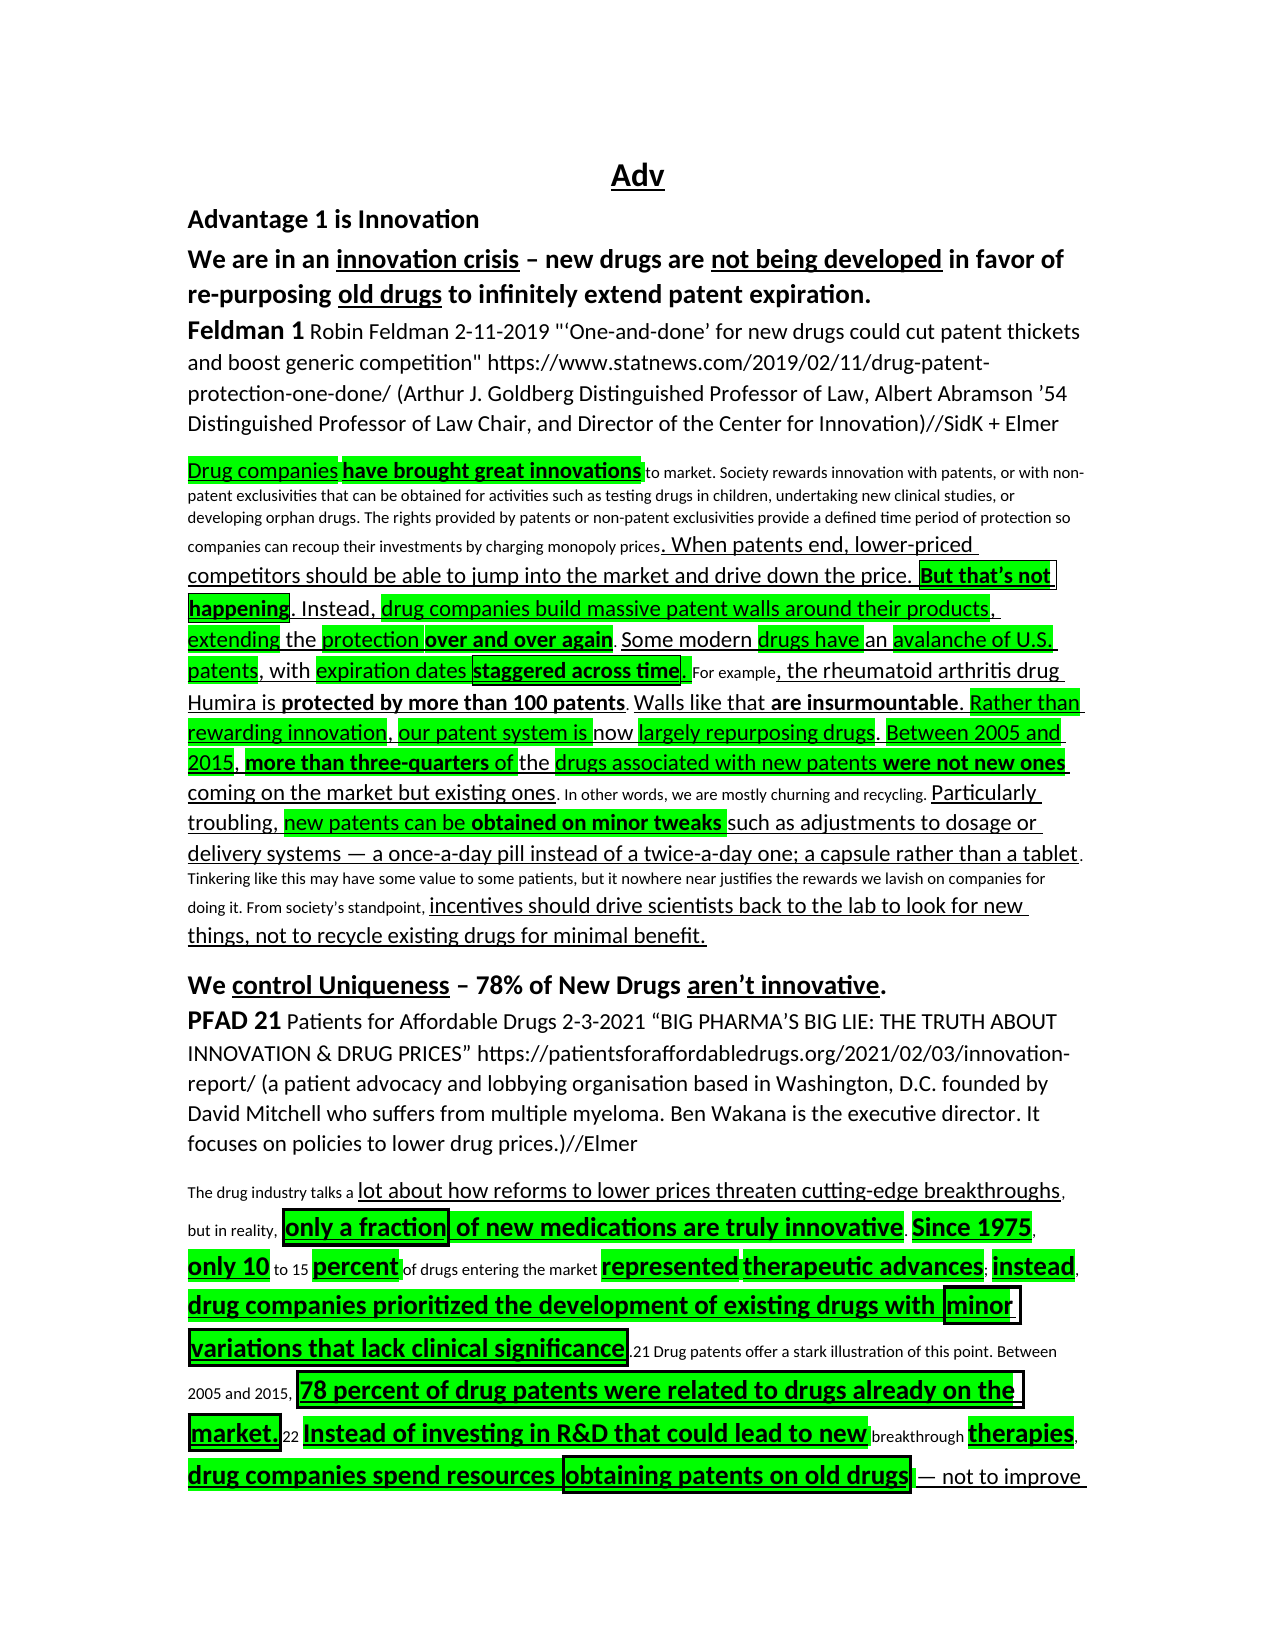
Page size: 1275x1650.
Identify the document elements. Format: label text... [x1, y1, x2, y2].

subtitle We control Uniqueness – 78% of New Drugs aren’t innovative. [187, 968, 1087, 1001]
subtitle Advantage 1 is Innovation [187, 202, 1087, 235]
subtitle We are in an innovation crisis – new drugs are not being developed in favor of re-purposing old drugs to infinitely extend patent expiration. [187, 242, 1087, 311]
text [187, 1176, 1087, 1486]
text Drug companies have brought great innovations to market. Society rewards innovation with patents, or with non-patent exclusivities that can be obtained for activities such as testing drugs in children, undertaking new clinical studies, or developing orphan drugs. The rights provided by patents or non-patent exclusivities provide a defined time period of protection so companies can recoup their investments by charging monopoly prices. When patents end, lower-priced competitors should be able to jump into the market and drive down the price. But that’s not happening. Instead, drug companies build massive patent walls around their products, extending the protection over and over again. Some modern drugs have an avalanche of U.S. patents, with expiration dates staggered across time. For example, the rheumatoid arthritis drug Humira is protected by more than 100 patents. Walls like that are insurmountable. Rather than rewarding innovation, our patent system is now largely repurposing drugs. Between 2005 and 2015, more than three-quarters of the drugs associated with new patents were not new ones coming on the market but existing ones. In other words, we are mostly churning and recycling. Particularly troubling, new patents can be obtained on minor tweaks such as adjustments to dosage or delivery systems — a once-a-day pill instead of a twice-a-day one; a capsule rather than a tablet. Tinkering like this may have some value to some patients, but it nowhere near justifies the rewards we lavish on companies for doing it. From society’s standpoint, incentives should drive scientists back to the lab to look for new things, not to recycle existing drugs for minimal benefit. [187, 456, 1087, 949]
text Feldman 1 Robin Feldman 2-11-2019 "‘One-and-done’ for new drugs could cut patent thickets and boost generic competition" https://www.statnews.com/2019/02/11/drug-patent-protection-one-done/ (Arthur J. Goldberg Distinguished Professor of Law, Albert Abramson ’54 Distinguished Professor of Law Chair, and Director of the Center for Innovation)//SidK + Elmer [187, 313, 1087, 437]
subtitle Adv [187, 154, 1087, 195]
text PFAD 21 Patients for Affordable Drugs 2-3-2021 “BIG PHARMA’S BIG LIE: THE TRUTH ABOUT INNOVATION & DRUG PRICES” https://patientsforaffordabledrugs.org/2021/02/03/innovation-report/ (a patient advocacy and lobbying organisation based in Washington, D.C. founded by David Mitchell who suffers from multiple myeloma. Ben Wakana is the executive director. It focuses on policies to lower drug prices.)//Elmer [187, 1003, 1087, 1157]
